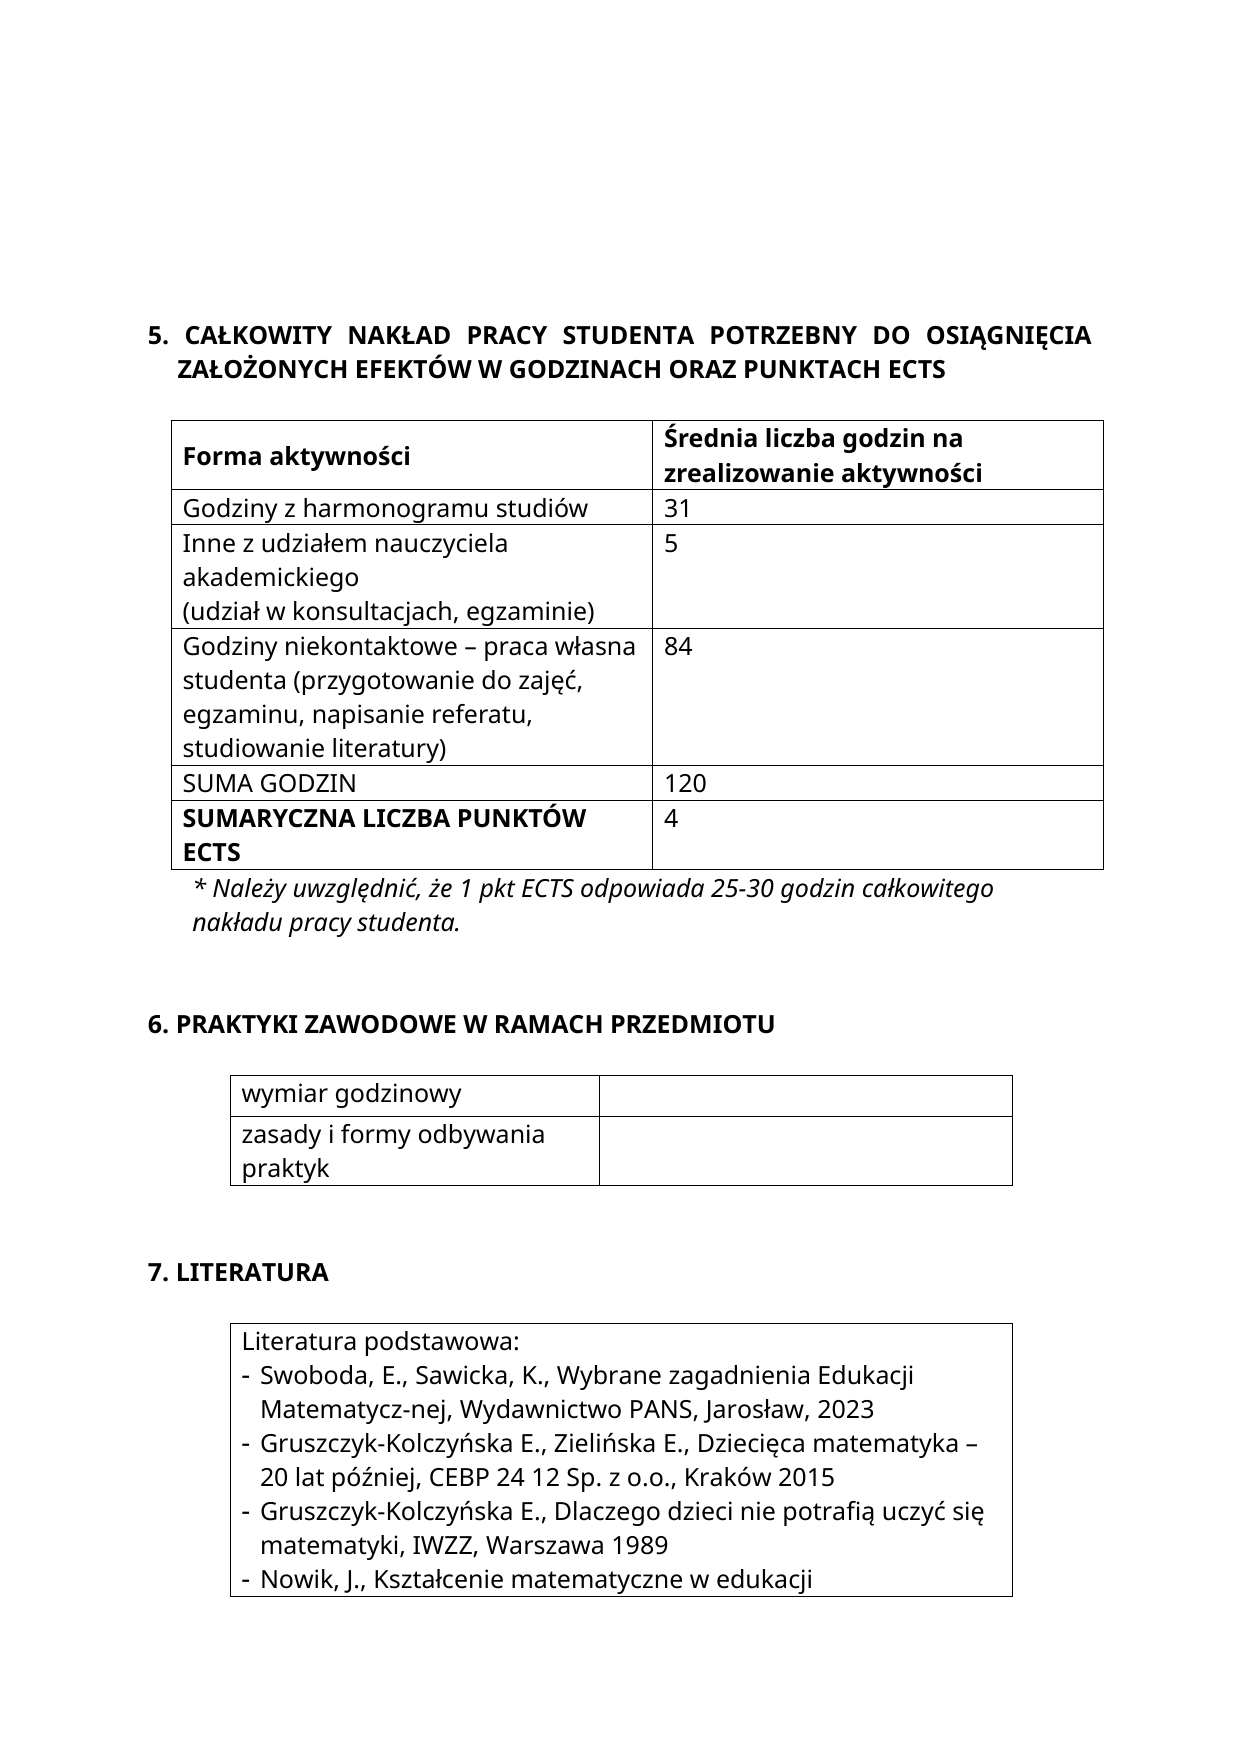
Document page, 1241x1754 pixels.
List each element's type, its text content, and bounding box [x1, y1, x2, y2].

table_header [600, 1076, 1012, 1116]
table_header Forma aktywności [172, 421, 652, 489]
table_cell 5 [653, 525, 1103, 628]
table_cell 4 [653, 801, 1103, 869]
table_cell 120 [653, 766, 1103, 800]
table_cell Godziny niekontaktowe – praca własna studenta (przygotowanie do zajęć, egzaminu, napisanie referatu, studiowanie literatury) [172, 629, 652, 765]
table_cell Inne z udziałem nauczyciela akademickiego (udział w konsultacjach, egzaminie) [172, 525, 652, 628]
text * Należy uwzględnić, że 1 pkt ECTS odpowiada 25-30 godzin całkowitego nakładu pracy studenta. [192, 870, 1093, 938]
table_header Średnia liczba godzin na zrealizowanie aktywności [653, 421, 1103, 489]
table_cell 31 [653, 490, 1103, 524]
text 7. LITERATURA [148, 1254, 1093, 1288]
text 6. PRAKTYKI ZAWODOWE W RAMACH PRZEDMIOTU [148, 1006, 1093, 1041]
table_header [231, 1324, 1012, 1596]
table_cell 84 [653, 629, 1103, 765]
table_cell [600, 1117, 1012, 1185]
table_header wymiar godzinowy [231, 1076, 599, 1116]
table_cell SUMARYCZNA LICZBA PUNKTÓW ECTS [172, 801, 652, 869]
table_cell SUMA GODZIN [172, 766, 652, 800]
table_cell zasady i formy odbywania praktyk [231, 1117, 599, 1185]
table_cell Godziny z harmonogramu studiów [172, 490, 652, 524]
text 5. CAŁKOWITY NAKŁAD PRACY STUDENTA POTRZEBNY DO OSIĄGNIĘCIA ZAŁOŻONYCH EFEKTÓW W GODZINACH ORAZ PUNKTACH ECTS [148, 318, 1093, 386]
